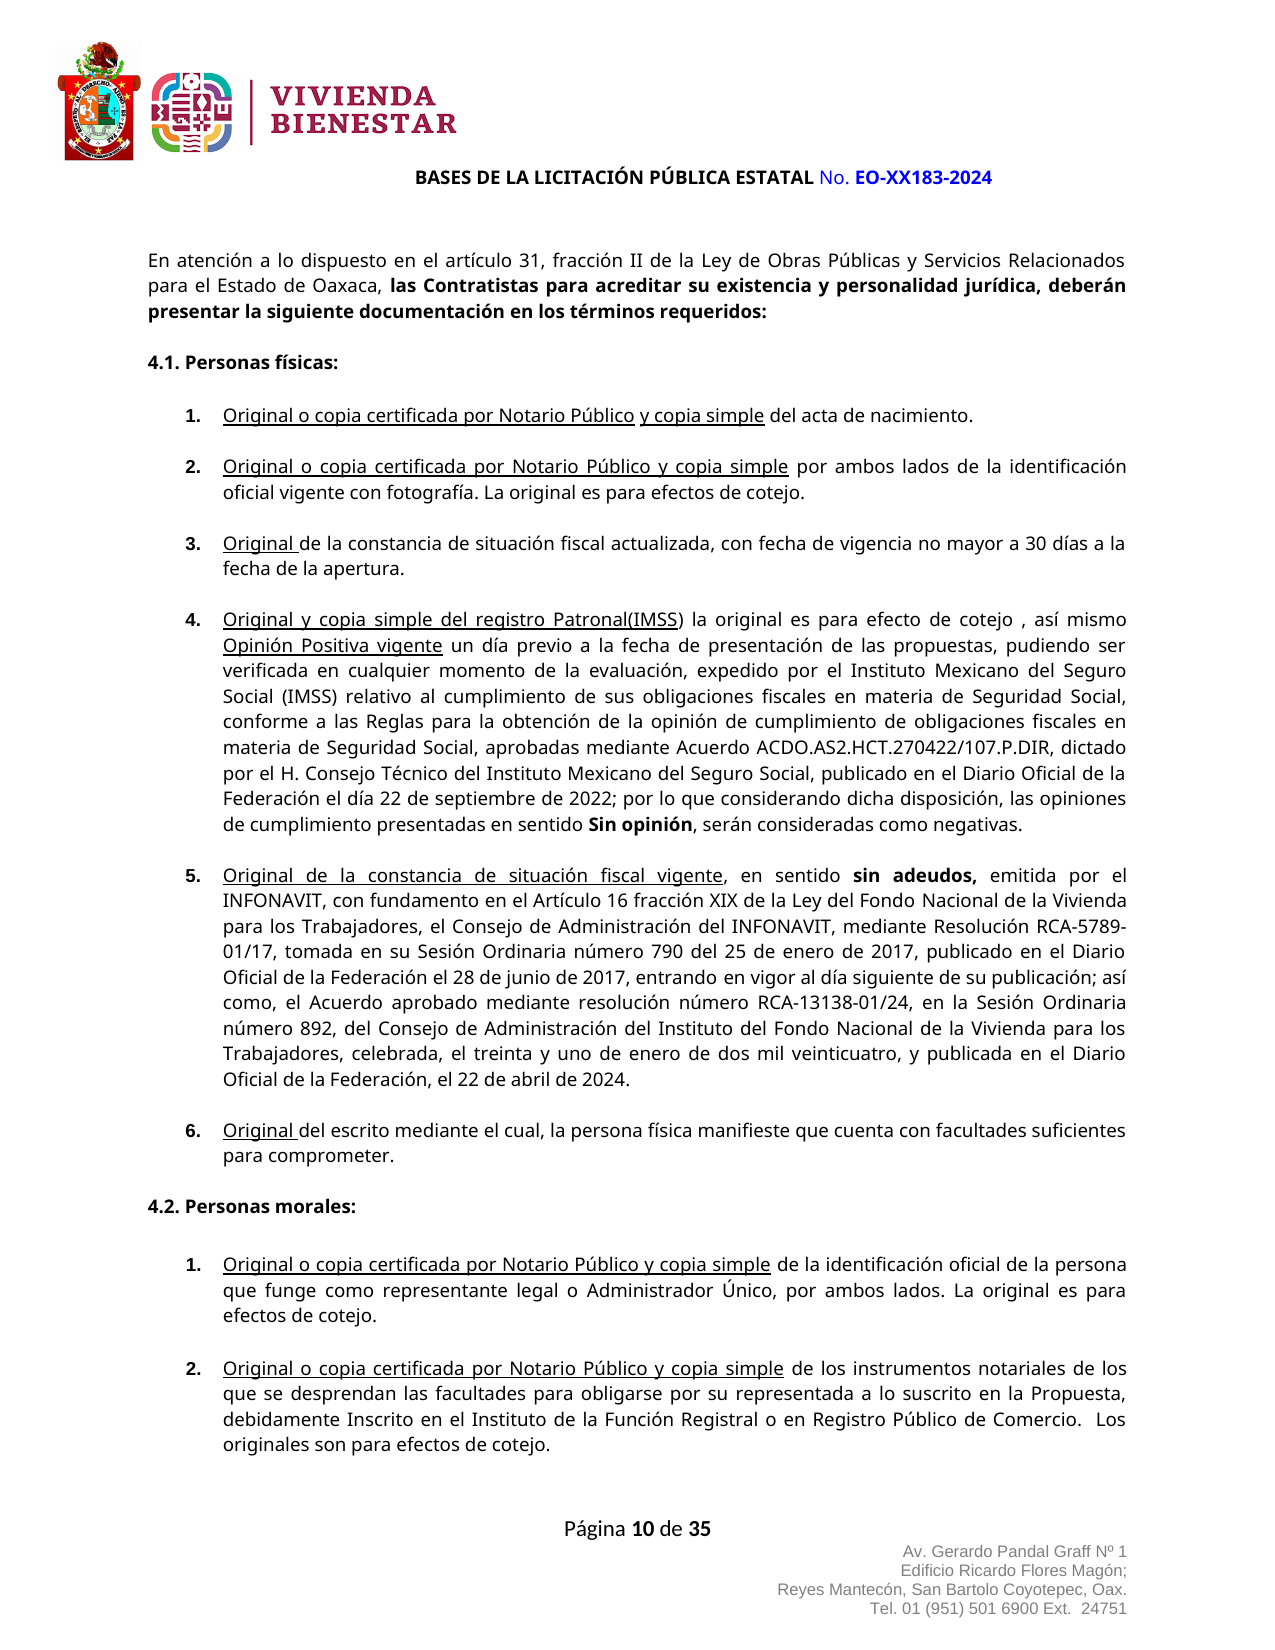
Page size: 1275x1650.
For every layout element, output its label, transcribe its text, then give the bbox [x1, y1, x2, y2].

list Original o copia certificada por Notario Público y copia simple de la identificación oficial de la persona que funge como representante legal o Administrador Único, por ambos lados. La original es para efectos de cotejo. [186, 1252, 1127, 1328]
list Original de la constancia de situación fiscal actualizada, con fecha de vigencia no mayor a 30 días a la fecha de la apertura. [185, 530, 1127, 581]
picture [147, 64, 473, 161]
text 4.1. Personas físicas: [148, 349, 1127, 374]
list Original o copia certificada por Notario Público y copia simple del acta de nacimiento. [185, 403, 1127, 428]
list Original y copia simple del registro Patronal(IMSS) la original es para efecto de cotejo , así mismo Opinión Positiva vigente un día previo a la fecha de presentación de las propuestas, pudiendo ser verificada en cualquier momento de la evaluación, expedido por el Instituto Mexicano del Seguro Social (IMSS) relativo al cumplimiento de sus obligaciones fiscales en materia de Seguridad Social, conforme a las Reglas para la obtención de la opinión de cumplimiento de obligaciones fiscales en materia de Seguridad Social, aprobadas mediante Acuerdo ACDO.AS2.HCT.270422/107.P.DIR, dictado por el H. Consejo Técnico del Instituto Mexicano del Seguro Social, publicado en el Diario Oficial de la Federación el día 22 de septiembre de 2022; por lo que considerando dicha disposición, las opiniones de cumplimiento presentadas en sentido Sin opinión, serán consideradas como negativas. [185, 607, 1127, 836]
list Original de la constancia de situación fiscal vigente, en sentido sin adeudos, emitida por el INFONAVIT, con fundamento en el Artículo 16 fracción XIX de la Ley del Fondo Nacional de la Vivienda para los Trabajadores, el Consejo de Administración del INFONAVIT, mediante Resolución RCA-5789-01/17, tomada en su Sesión Ordinaria número 790 del 25 de enero de 2017, publicado en el Diario Oficial de la Federación el 28 de junio de 2017, entrando en vigor al día siguiente de su publicación; así como, el Acuerdo aprobado mediante resolución número RCA-13138-01/24, en la Sesión Ordinaria número 892, del Consejo de Administración del Instituto del Fondo Nacional de la Vivienda para los Trabajadores, celebrada, el treinta y uno de enero de dos mil veinticuatro, y publicada en el Diario Oficial de la Federación, el 22 de abril de 2024. [185, 862, 1127, 1092]
list Original o copia certificada por Notario Público y copia simple de los instrumentos notariales de los que se desprendan las facultades para obligarse por su representada a lo suscrito en la Propuesta, debidamente Inscrito en el Instituto de la Función Registral o en Registro Público de Comercio. Los originales son para efectos de cotejo. [186, 1355, 1127, 1457]
text 4.2. Personas morales: [148, 1194, 1127, 1219]
list Original o copia certificada por Notario Público y copia simple por ambos lados de la identificación oficial vigente con fotografía. La original es para efectos de cotejo. [185, 454, 1127, 505]
list Original del escrito mediante el cual, la persona física manifieste que cuenta con facultades suficientes para comprometer. [185, 1117, 1127, 1168]
picture [55, 41, 143, 163]
text En atención a lo dispuesto en el artículo 31, fracción II de la Ley de Obras Públicas y Servicios Relacionados para el Estado de Oaxaca, las Contratistas para acreditar su existencia y personalidad jurídica, deberán presentar la siguiente documentación en los términos requeridos: [148, 247, 1127, 323]
